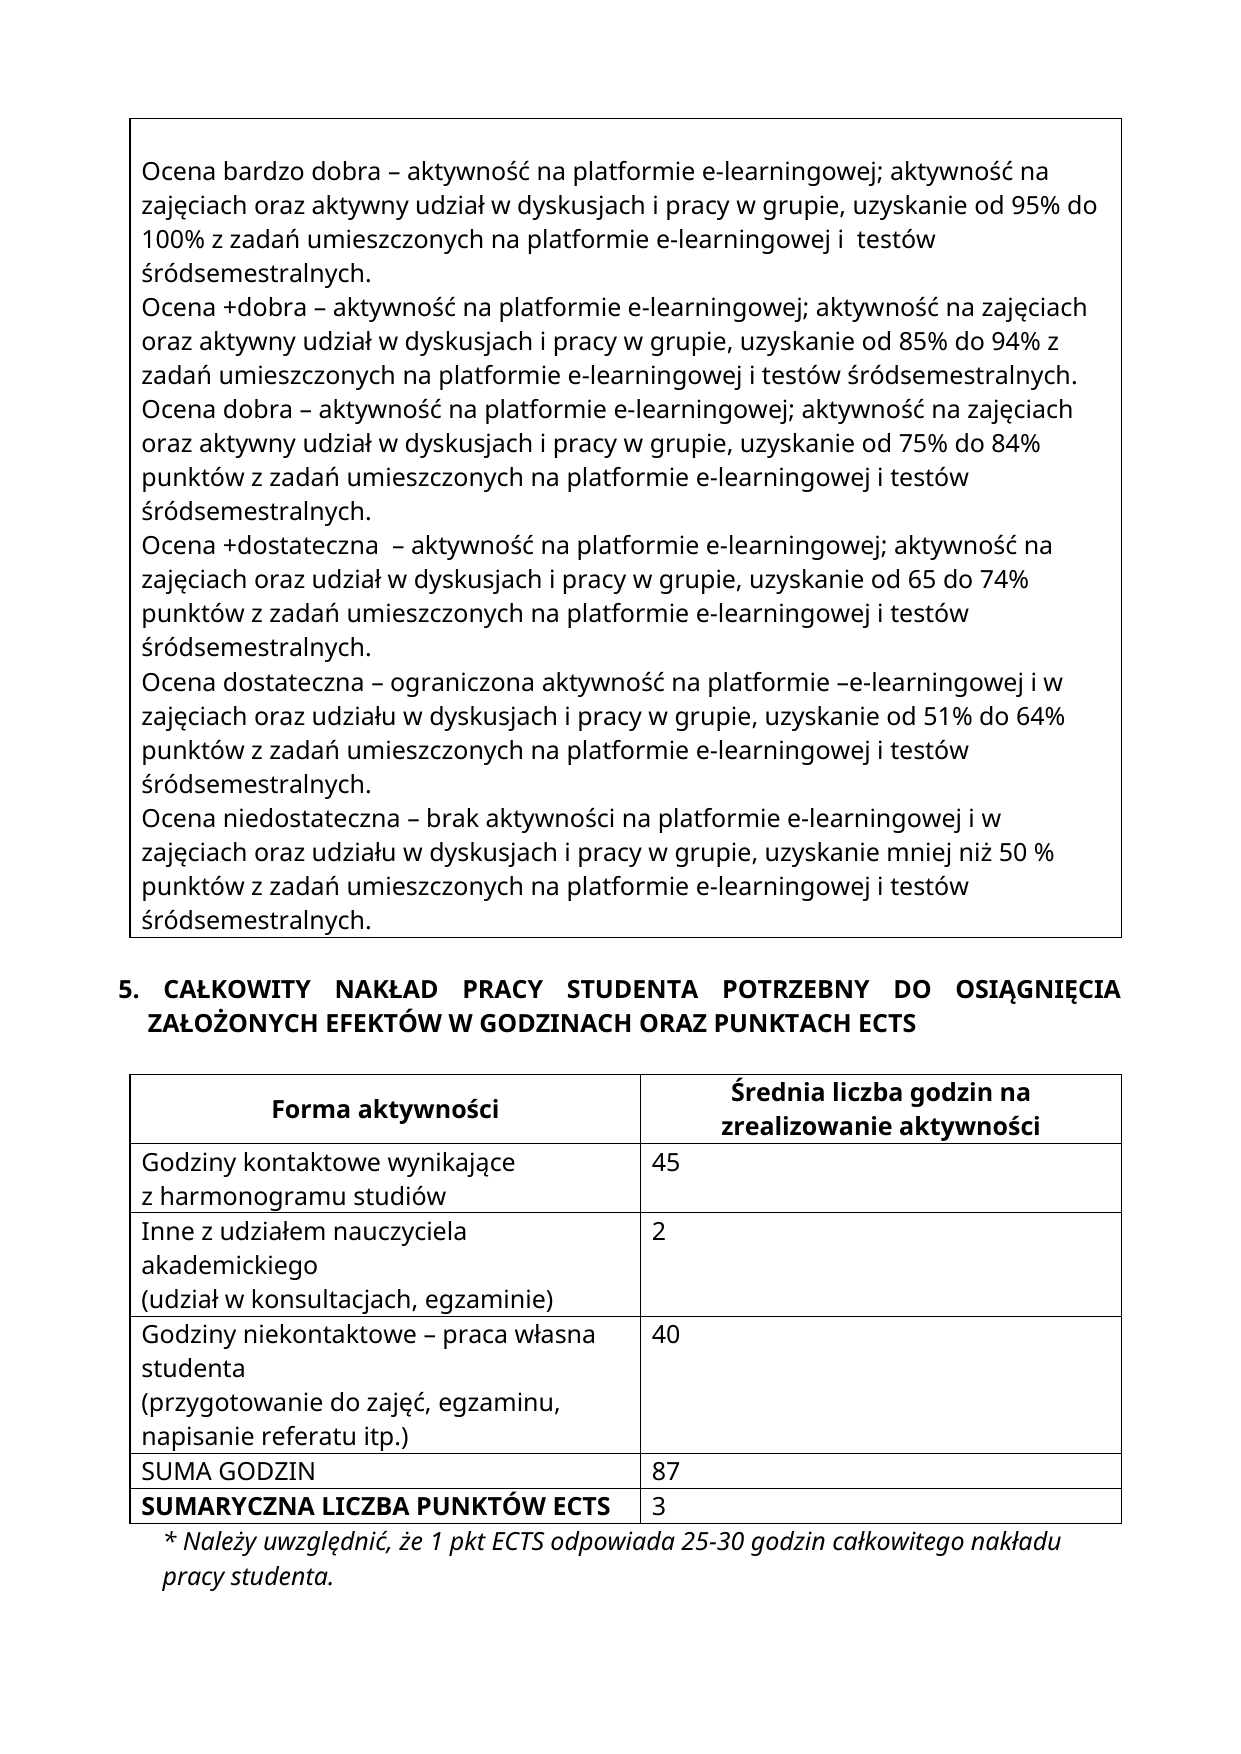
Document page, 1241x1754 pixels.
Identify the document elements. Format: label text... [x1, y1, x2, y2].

table_header Forma aktywności [131, 1075, 640, 1143]
text 5. CAŁKOWITY NAKŁAD PRACY STUDENTA POTRZEBNY DO OSIĄGNIĘCIA ZAŁOŻONYCH EFEKTÓW W GODZINACH ORAZ PUNKTACH ECTS [118, 972, 1122, 1040]
table_cell 2 [641, 1213, 1121, 1316]
table_cell Godziny niekontaktowe – praca własna studenta (przygotowanie do zajęć, egzaminu, napisanie referatu itp.) [131, 1317, 640, 1453]
table_cell 87 [641, 1454, 1121, 1488]
table_header Średnia liczba godzin na zrealizowanie aktywności [641, 1075, 1121, 1143]
table_cell SUMARYCZNA LICZBA PUNKTÓW ECTS [131, 1489, 640, 1523]
table_cell 40 [641, 1317, 1121, 1453]
table_cell 3 [641, 1489, 1121, 1523]
table_cell 45 [641, 1144, 1121, 1212]
table_cell Godziny kontaktowe wynikające z harmonogramu studiów [131, 1144, 640, 1212]
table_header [131, 119, 1121, 937]
text * Należy uwzględnić, że 1 pkt ECTS odpowiada 25-30 godzin całkowitego nakładu pracy studenta. [162, 1524, 1122, 1592]
table_cell SUMA GODZIN [131, 1454, 640, 1488]
table_cell Inne z udziałem nauczyciela akademickiego (udział w konsultacjach, egzaminie) [131, 1213, 640, 1316]
